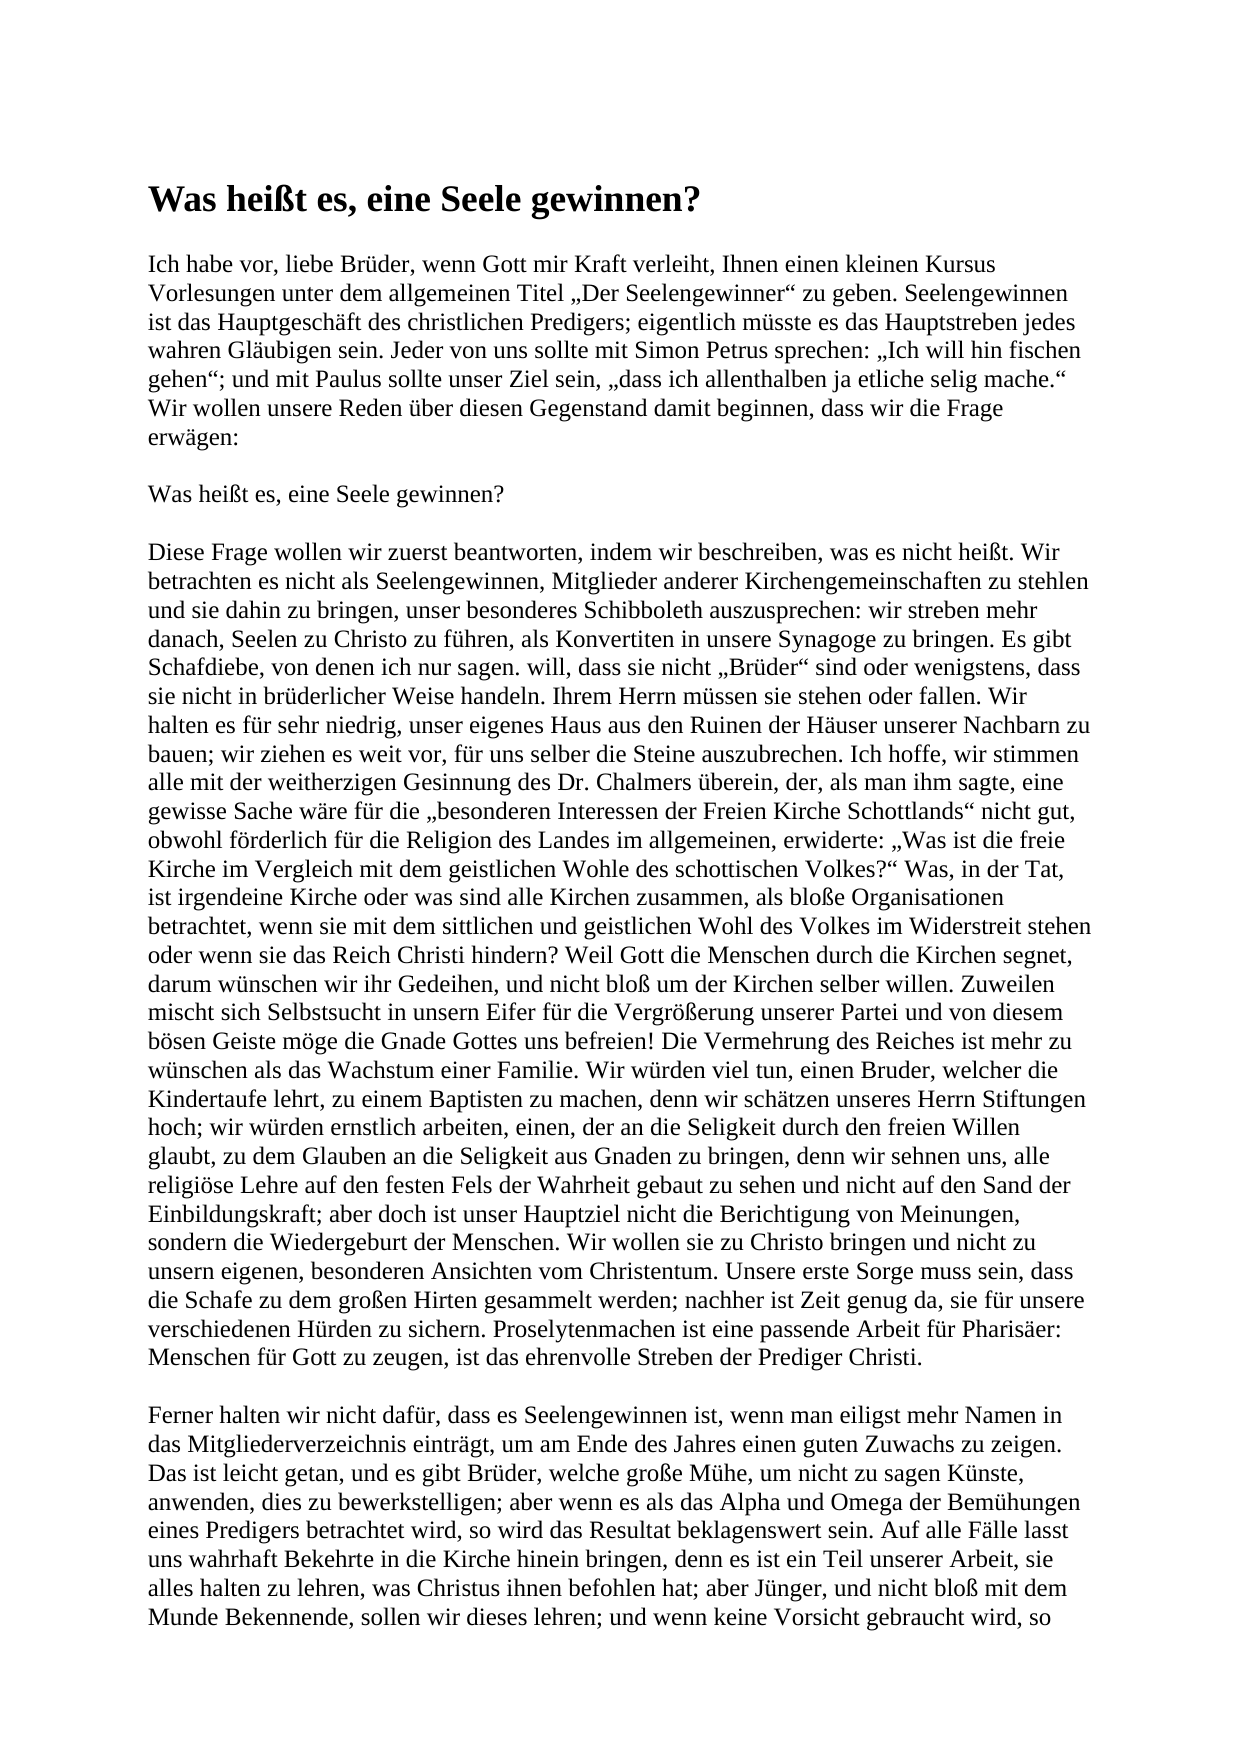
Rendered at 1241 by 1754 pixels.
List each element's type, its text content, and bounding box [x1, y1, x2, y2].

text Ich habe vor, liebe Brüder, wenn Gott mir Kraft verleiht, Ihnen einen kleinen Kursus Vorlesungen unter dem allgemeinen Titel „Der Seelengewinner“ zu geben. Seelengewinnen ist das Hauptgeschäft des christlichen Predigers; eigentlich müsste es das Hauptstreben jedes wahren Gläubigen sein. Jeder von uns sollte mit Simon Petrus sprechen: „Ich will hin fischen gehen“; und mit Paulus sollte unser Ziel sein, „dass ich allenthalben ja etliche selig mache.“ Wir wollen unsere Reden über diesen Gegenstand damit beginnen, dass wir die Frage erwägen: [148, 249, 1093, 450]
text Diese Frage wollen wir zuerst beantworten, indem wir beschreiben, was es nicht heißt. Wir betrachten es nicht als Seelengewinnen, Mitglieder anderer Kirchengemeinschaften zu stehlen und sie dahin zu bringen, unser besonderes Schibboleth auszusprechen: wir streben mehr danach, Seelen zu Christo zu führen, als Konvertiten in unsere Synagoge zu bringen. Es gibt Schafdiebe, von denen ich nur sagen. will, dass sie nicht „Brüder“ sind oder wenigstens, dass sie nicht in brüderlicher Weise handeln. Ihrem Herrn müssen sie stehen oder fallen. Wir halten es für sehr niedrig, unser eigenes Haus aus den Ruinen der Häuser unserer Nachbarn zu bauen; wir ziehen es weit vor, für uns selber die Steine auszubrechen. Ich hoffe, wir stimmen alle mit der weitherzigen Gesinnung des Dr. Chalmers überein, der, als man ihm sagte, eine gewisse Sache wäre für die „besonderen Interessen der Freien Kirche Schottlands“ nicht gut, obwohl förderlich für die Religion des Landes im allgemeinen, erwiderte: „Was ist die freie Kirche im Vergleich mit dem geistlichen Wohle des schottischen Volkes?“ Was, in der Tat, ist irgendeine Kirche oder was sind alle Kirchen zusammen, als bloße Organisationen betrachtet, wenn sie mit dem sittlichen und geistlichen Wohl des Volkes im Widerstreit stehen oder wenn sie das Reich Christi hindern? Weil Gott die Menschen durch die Kirchen segnet, darum wünschen wir ihr Gedeihen, und nicht bloß um der Kirchen selber willen. Zuweilen mischt sich Selbstsucht in unsern Eifer für die Vergrößerung unserer Partei und von diesem bösen Geiste möge die Gnade Gottes uns befreien! Die Vermehrung des Reiches ist mehr zu wünschen als das Wachstum einer Familie. Wir würden viel tun, einen Bruder, welcher die Kindertaufe lehrt, zu einem Baptisten zu machen, denn wir schätzen unseres Herrn Stiftungen hoch; wir würden ernstlich arbeiten, einen, der an die Seligkeit durch den freien Willen glaubt, zu dem Glauben an die Seligkeit aus Gnaden zu bringen, denn wir sehnen uns, alle religiöse Lehre auf den festen Fels der Wahrheit gebaut zu sehen und nicht auf den Sand der Einbildungskraft; aber doch ist unser Hauptziel nicht die Berichtigung von Meinungen, sondern die Wiedergeburt der Menschen. Wir wollen sie zu Christo bringen und nicht zu unsern eigenen, besonderen Ansichten vom Christentum. Unsere erste Sorge muss sein, dass die Schafe zu dem großen Hirten gesammelt werden; nachher ist Zeit genug da, sie für unsere verschiedenen Hürden zu sichern. Proselytenmachen ist eine passende Arbeit für Pharisäer: Menschen für Gott zu zeugen, ist das ehrenvolle Streben der Prediger Christi. [148, 537, 1093, 1371]
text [148, 1400, 1093, 1630]
text Was heißt es, eine Seele gewinnen? [148, 479, 1093, 508]
subtitle Was heißt es, eine Seele gewinnen? [148, 177, 1093, 220]
